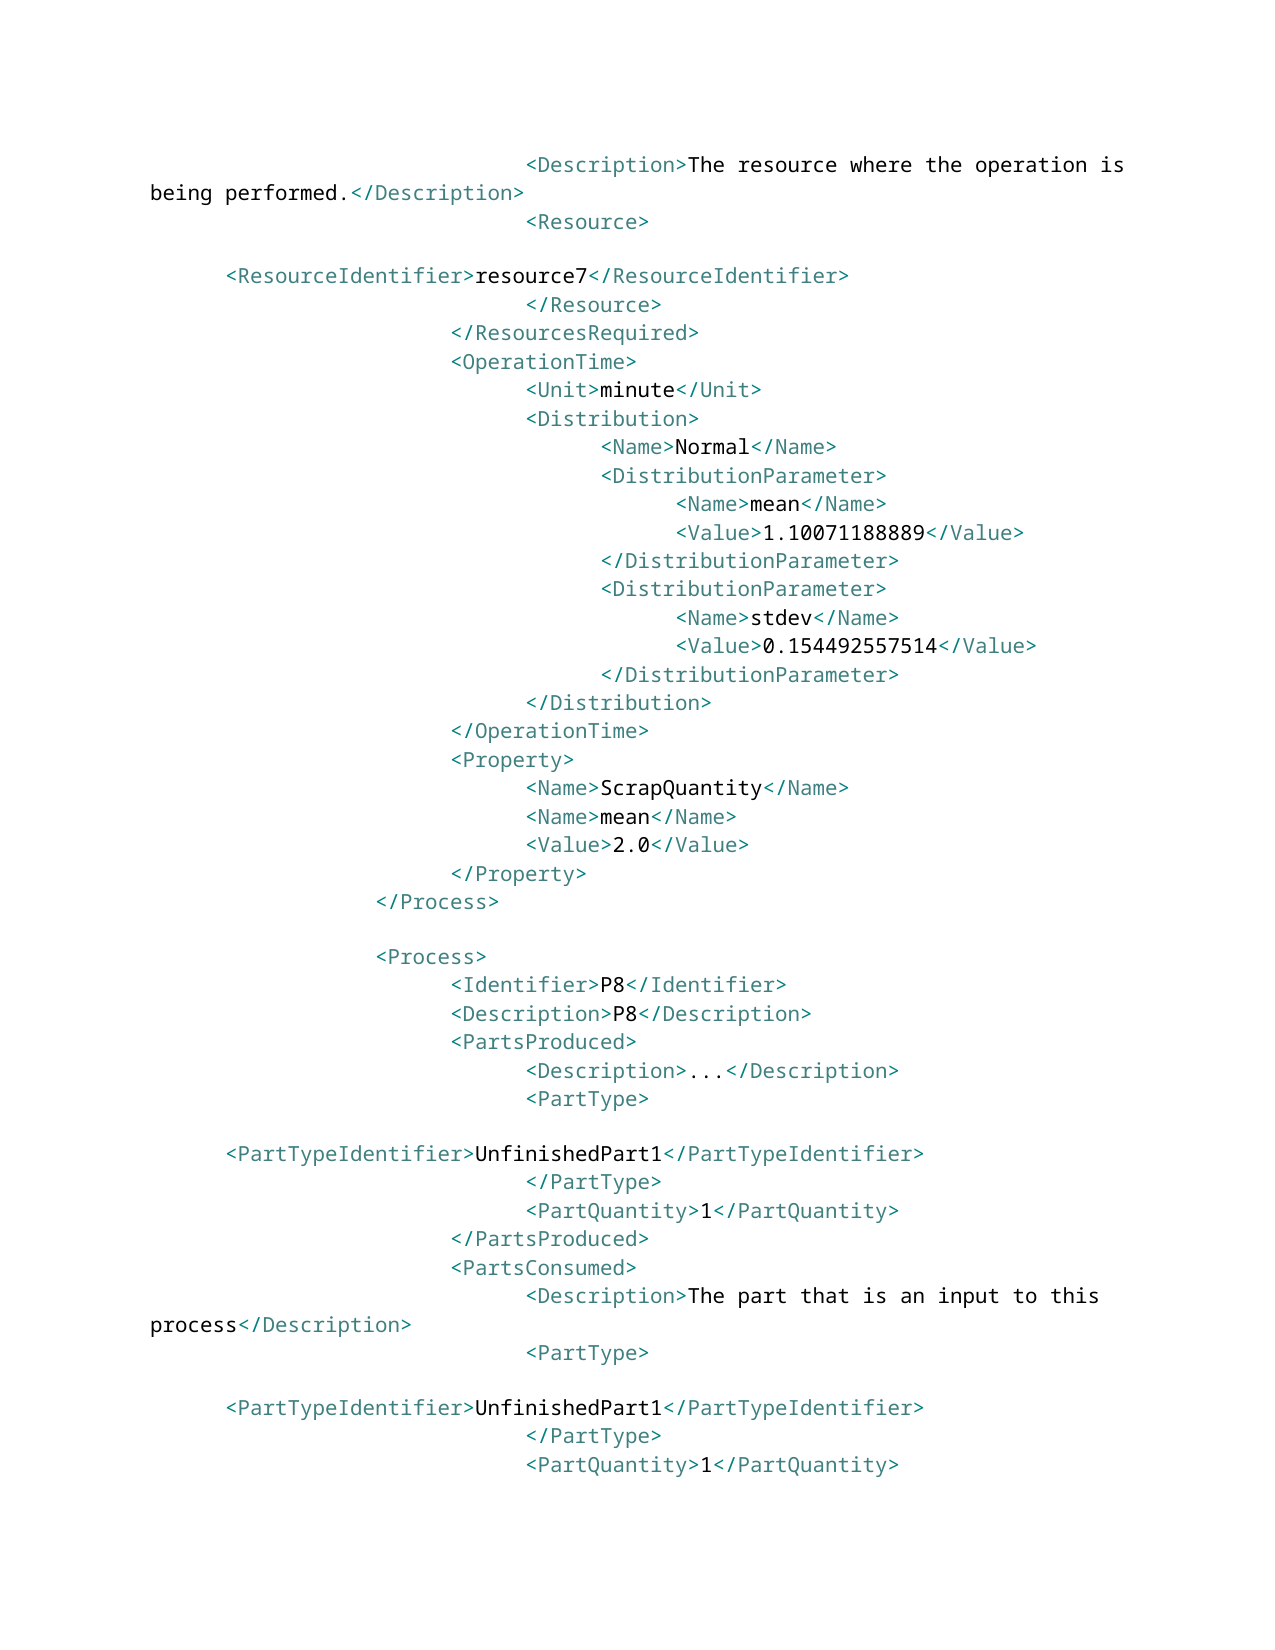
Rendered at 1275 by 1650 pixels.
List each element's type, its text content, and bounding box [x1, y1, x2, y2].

text <PartQuantity>1</PartQuantity> [150, 1450, 1125, 1478]
text <Value>1.10071188889</Value> [150, 518, 1125, 546]
text <Value>0.154492557514</Value> [150, 631, 1125, 660]
text <Description>P8</Description> [150, 999, 1125, 1027]
text <PartQuantity>1</PartQuantity> [150, 1196, 1125, 1224]
text <PartType> [150, 1338, 1125, 1367]
text <PartTypeIdentifier>UnfinishedPart1</PartTypeIdentifier> [150, 1113, 1125, 1167]
text <Value>2.0</Value> [150, 830, 1125, 859]
text </ResourcesRequired> [150, 318, 1125, 347]
text </DistributionParameter> [150, 546, 1125, 574]
text <Name>mean</Name> [150, 802, 1125, 830]
text <ResourceIdentifier>resource7</ResourceIdentifier> [150, 235, 1125, 290]
text <PartsConsumed> [150, 1253, 1125, 1281]
text <Description>The part that is an input to this process</Description> [150, 1281, 1125, 1338]
text <Description>The resource where the operation is being performed.</Description> [150, 150, 1125, 207]
text </PartsProduced> [150, 1224, 1125, 1253]
text </DistributionParameter> [150, 660, 1125, 688]
text <OperationTime> [150, 347, 1125, 375]
text </PartType> [150, 1167, 1125, 1196]
text <Name>ScrapQuantity</Name> [150, 773, 1125, 802]
text <Description>...</Description> [150, 1056, 1125, 1084]
text <Distribution> [150, 404, 1125, 432]
text </Distribution> [150, 688, 1125, 717]
text <PartsProduced> [150, 1027, 1125, 1056]
text </Process> [150, 887, 1125, 916]
text </Property> [150, 859, 1125, 887]
text <Process> [150, 942, 1125, 971]
text <PartType> [150, 1084, 1125, 1113]
text <Unit>minute</Unit> [150, 375, 1125, 404]
text <Identifier>P8</Identifier> [150, 971, 1125, 999]
text <PartTypeIdentifier>UnfinishedPart1</PartTypeIdentifier> [150, 1367, 1125, 1421]
text <Name>mean</Name> [150, 489, 1125, 518]
text </PartType> [150, 1421, 1125, 1450]
text <Property> [150, 745, 1125, 773]
text </OperationTime> [150, 717, 1125, 745]
text <Resource> [150, 207, 1125, 235]
text <Name>Normal</Name> [150, 432, 1125, 461]
text </Resource> [150, 290, 1125, 318]
text <DistributionParameter> [150, 574, 1125, 603]
text <Name>stdev</Name> [150, 603, 1125, 631]
text <DistributionParameter> [150, 461, 1125, 489]
